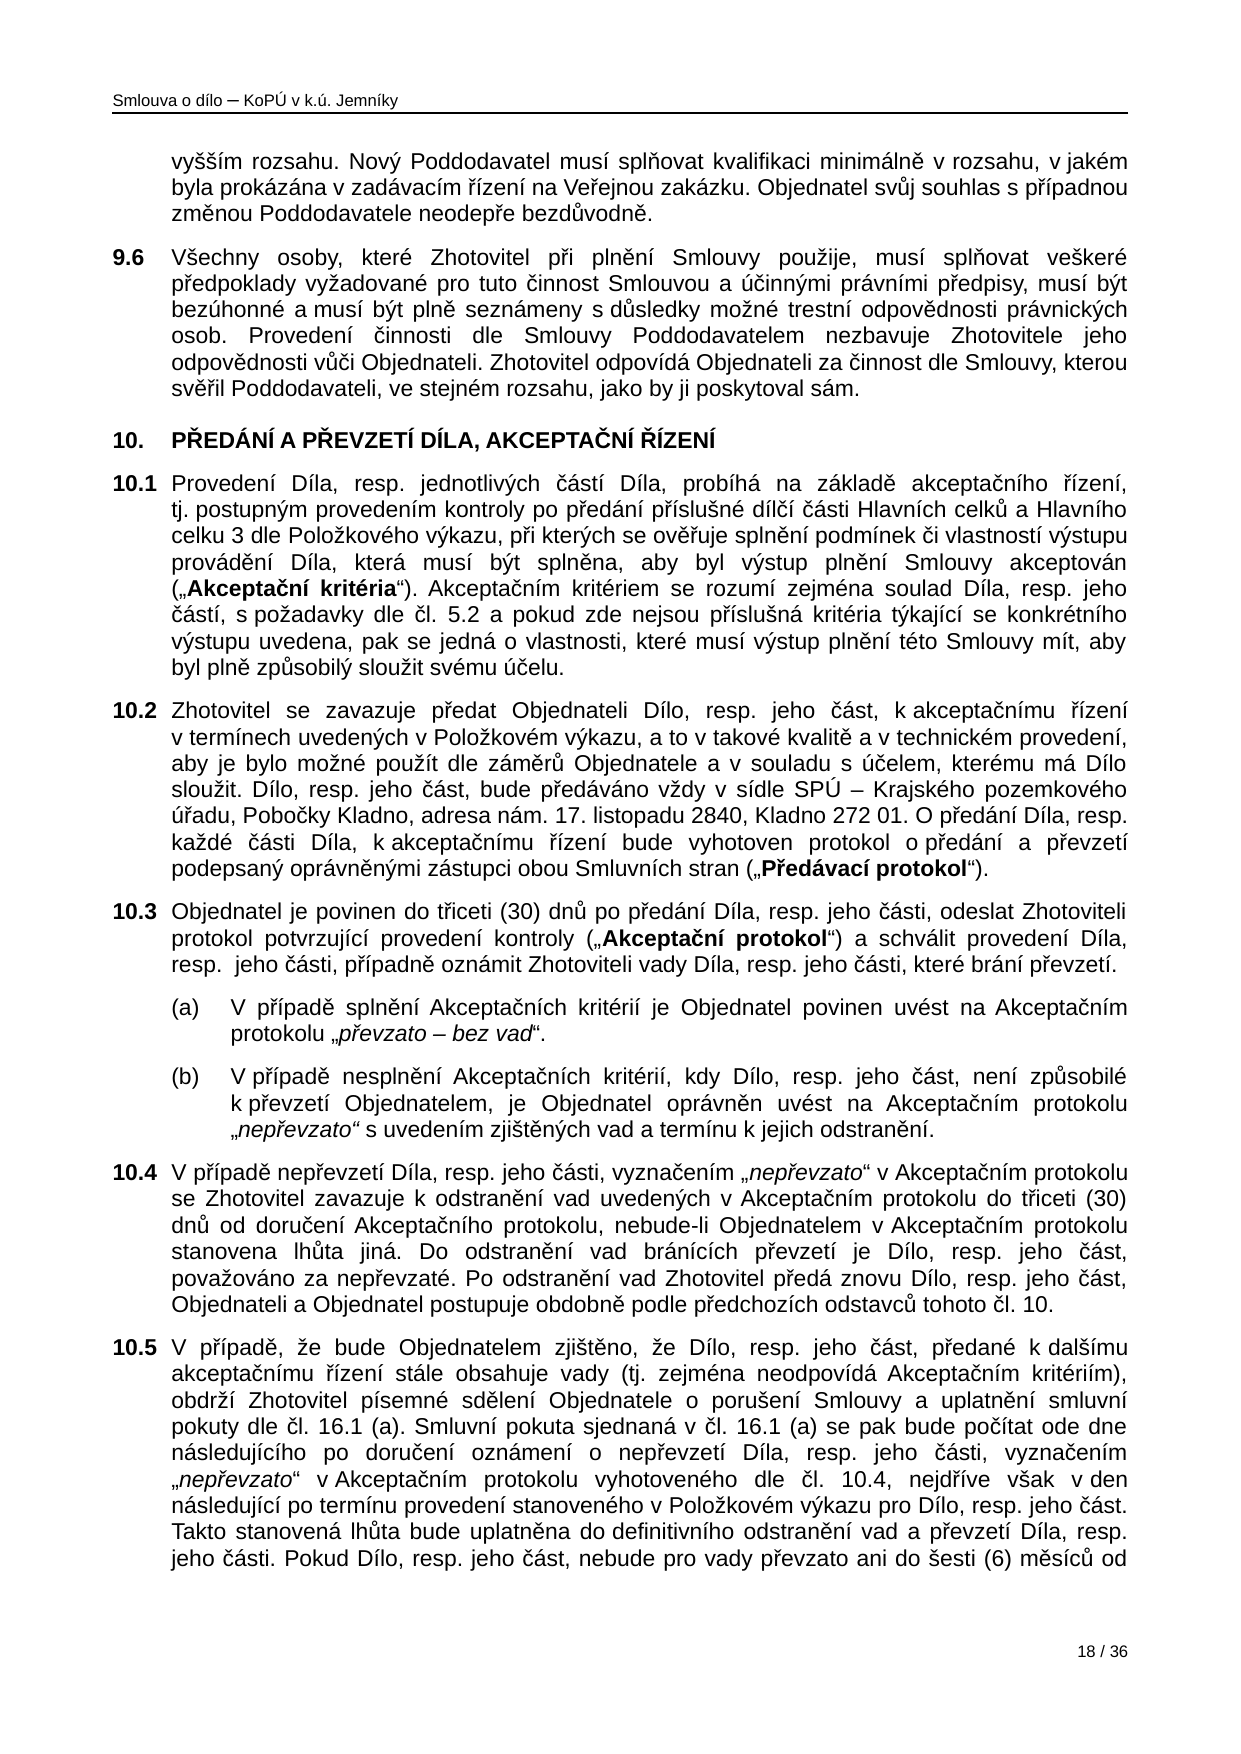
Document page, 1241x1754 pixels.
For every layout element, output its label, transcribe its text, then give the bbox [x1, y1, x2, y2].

text Provedení Díla, resp. jednotlivých částí Díla, probíhá na základě akceptačního řízení, tj. postupným provedením kontroly po předání příslušné dílčí části Hlavních celků a Hlavního celku 3 dle Položkového výkazu, při kterých se ověřuje splnění podmínek či vlastností výstupu provádění Díla, která musí být splněna, aby byl výstup plnění Smlouvy akceptován („Akceptační kritéria“). Akceptačním kritériem se rozumí zejména soulad Díla, resp. jeho částí, s požadavky dle čl. 5.2 a pokud zde nejsou příslušná kritéria týkající se konkrétního výstupu uvedena, pak se jedná o vlastnosti, které musí výstup plnění této Smlouvy mít, aby byl plně způsobilý sloužit svému účelu. [112, 469, 1128, 680]
text Zhotovitel se zavazuje předat Objednateli Dílo, resp. jeho část, k akceptačnímu řízení v termínech uvedených v Položkovém výkazu, a to v takové kvalitě a v technickém provedení, aby je bylo možné použít dle záměrů Objednatele a v souladu s účelem, kterému má Dílo sloužit. Dílo, resp. jeho část, bude předáváno vždy v sídle SPÚ – Krajského pozemkového úřadu, Pobočky Kladno, adresa nám. 17. listopadu 2840, Kladno 272 01. O předání Díla, resp. každé části Díla, k akceptačnímu řízení bude vyhotoven protokol o předání a převzetí podepsaný oprávněnými zástupci obou Smluvních stran („Předávací protokol“). [112, 697, 1128, 882]
list V případě splnění Akceptačních kritérií je Objednatel povinen uvést na Akceptačním protokolu „převzato – bez vad“. [171, 994, 1128, 1047]
text V případě nepřevzetí Díla, resp. jeho části, vyznačením „nepřevzato“ v Akceptačním protokolu se Zhotovitel zavazuje k odstranění vad uvedených v Akceptačním protokolu do třiceti (30) dnů od doručení Akceptačního protokolu, nebude-li Objednatelem v Akceptačním protokolu stanovena lhůta jiná. Do odstranění vad bránících převzetí je Dílo, resp. jeho část, považováno za nepřevzaté. Po odstranění vad Zhotovitel předá znovu Dílo, resp. jeho část, Objednateli a Objednatel postupuje obdobně podle předchozích odstavců tohoto čl. 10. [112, 1159, 1128, 1317]
list V případě nesplnění Akceptačních kritérií, kdy Dílo, resp. jeho část, není způsobilé k převzetí Objednatelem, je Objednatel oprávněn uvést na Akceptačním protokolu „nepřevzato“ s uvedením zjištěných vad a termínu k jejich odstranění. [171, 1063, 1128, 1142]
text Předání a převzetí Díla, Akceptační řízení [112, 427, 1128, 453]
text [112, 1334, 1128, 1571]
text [112, 148, 1128, 227]
text Objednatel je povinen do třiceti (30) dnů po předání Díla, resp. jeho části, odeslat Zhotoviteli protokol potvrzující provedení kontroly („Akceptační protokol“) a schválit provedení Díla, resp. jeho části, případně oznámit Zhotoviteli vady Díla, resp. jeho části, které brání převzetí. [112, 898, 1128, 977]
text Všechny osoby, které Zhotovitel při plnění Smlouvy použije, musí splňovat veškeré předpoklady vyžadované pro tuto činnost Smlouvou a účinnými právními předpisy, musí být bezúhonné a musí být plně seznámeny s důsledky možné trestní odpovědnosti právnických osob. Provedení činnosti dle Smlouvy Poddodavatelem nezbavuje Zhotovitele jeho odpovědnosti vůči Objednateli. Zhotovitel odpovídá Objednateli za činnost dle Smlouvy, kterou svěřil Poddodavateli, ve stejném rozsahu, jako by ji poskytoval sám. [112, 243, 1128, 402]
